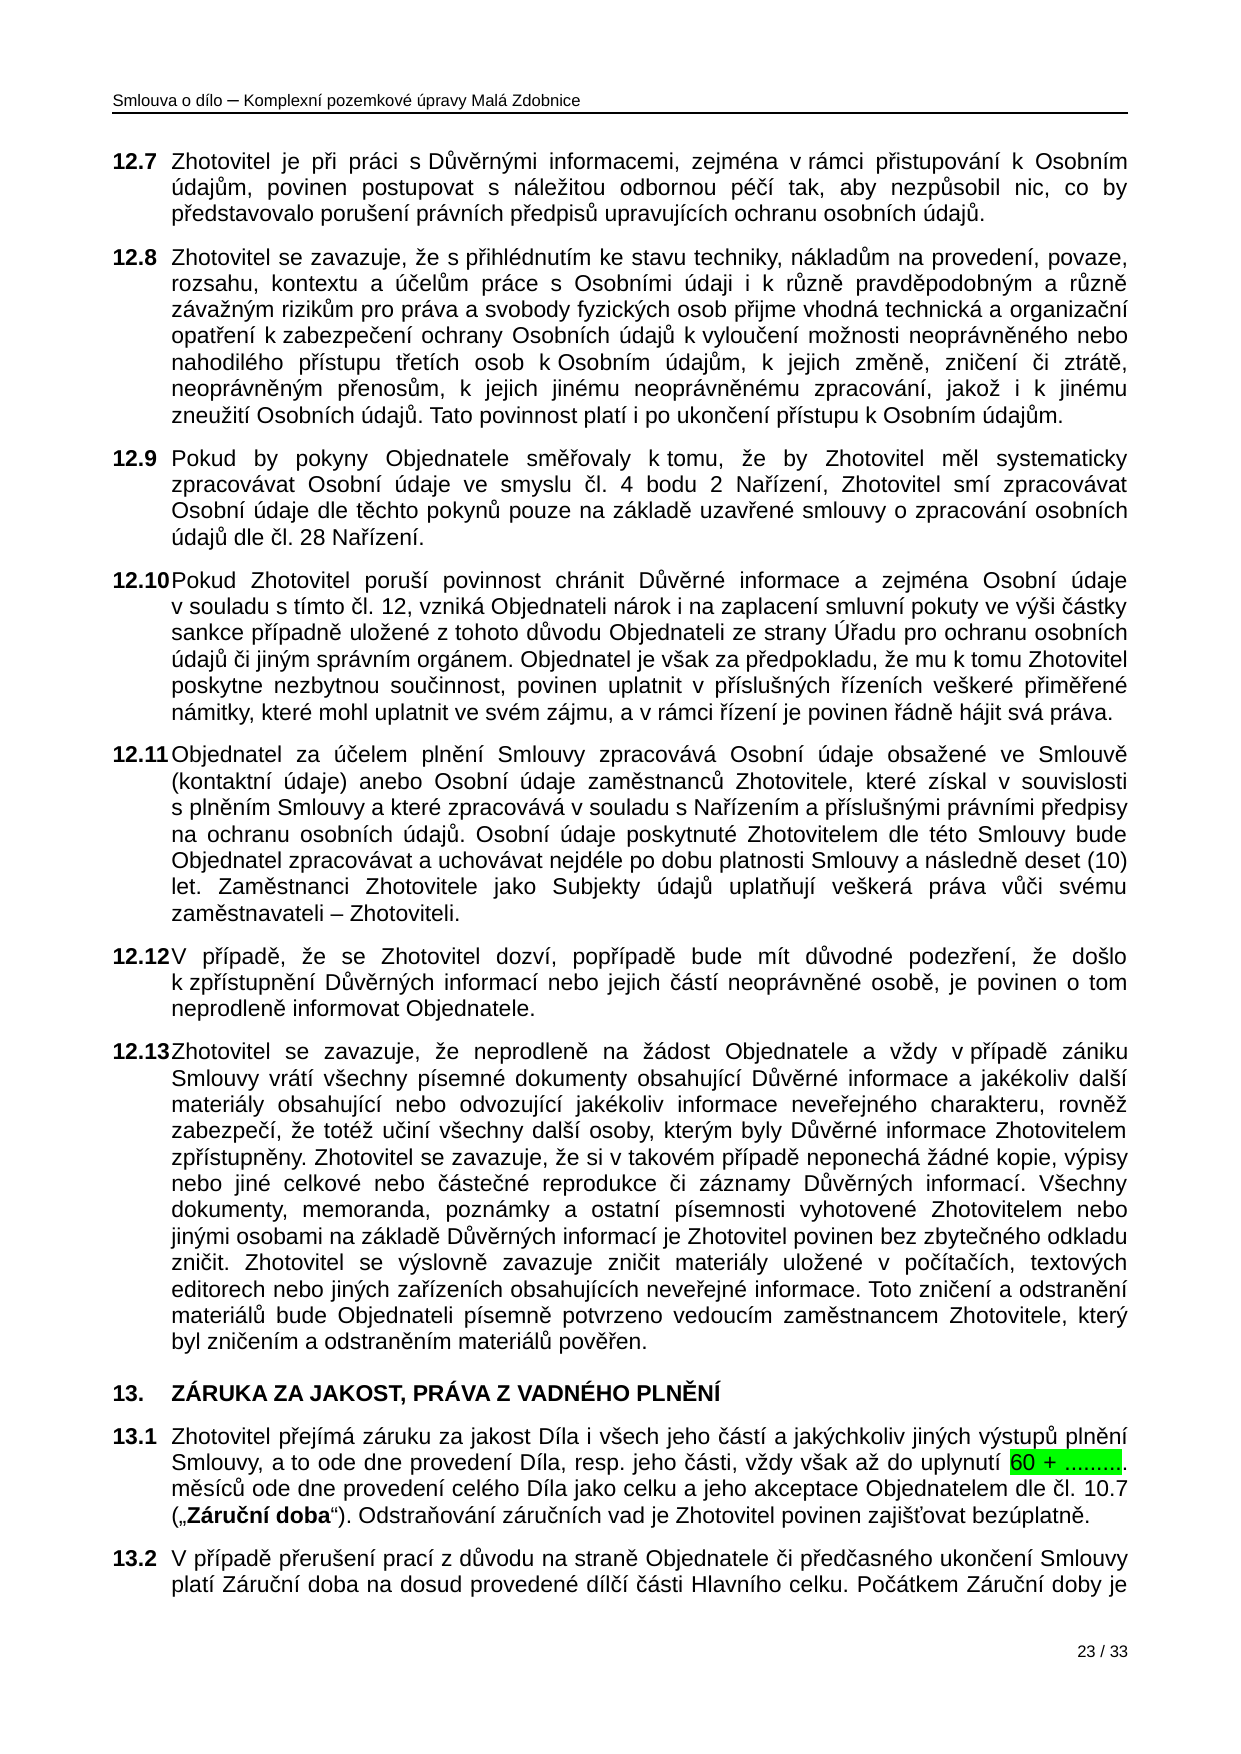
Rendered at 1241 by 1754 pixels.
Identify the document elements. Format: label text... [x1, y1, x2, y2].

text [112, 1545, 1128, 1597]
text Pokud by pokyny Objednatele směřovaly k tomu, že by Zhotovitel měl systematicky zpracovávat Osobní údaje ve smyslu čl. 4 bodu 2 Nařízení, Zhotovitel smí zpracovávat Osobní údaje dle těchto pokynů pouze na základě uzavřené smlouvy o zpracování osobních údajů dle čl. 28 Nařízení. [112, 444, 1128, 550]
text Záruka za jakost, práva z vadného plnění [112, 1379, 1128, 1406]
text V případě, že se Zhotovitel dozví, popřípadě bude mít důvodné podezření, že došlo k zpřístupnění Důvěrných informací nebo jejich částí neoprávněné osobě, je povinen o tom neprodleně informovat Objednatele. [112, 943, 1128, 1022]
text Zhotovitel se zavazuje, že s přihlédnutím ke stavu techniky, nákladům na provedení, povaze, rozsahu, kontextu a účelům práce s Osobními údaji i k různě pravděpodobným a různě závažným rizikům pro práva a svobody fyzických osob přijme vhodná technická a organizační opatření k zabezpečení ochrany Osobních údajů k vyloučení možnosti neoprávněného nebo nahodilého přístupu třetích osob k Osobním údajům, k jejich změně, zničení či ztrátě, neoprávněným přenosům, k jejich jinému neoprávněnému zpracování, jakož i k jinému zneužití Osobních údajů. Tato povinnost platí i po ukončení přístupu k Osobním údajům. [112, 243, 1128, 428]
text Pokud Zhotovitel poruší povinnost chránit Důvěrné informace a zejména Osobní údaje v souladu s tímto čl. 12, vzniká Objednateli nárok i na zaplacení smluvní pokuty ve výši částky sankce případně uložené z tohoto důvodu Objednateli ze strany Úřadu pro ochranu osobních údajů či jiným správním orgánem. Objednatel je však za předpokladu, že mu k tomu Zhotovitel poskytne nezbytnou součinnost, povinen uplatnit v příslušných řízeních veškeré přiměřené námitky, které mohl uplatnit ve svém zájmu, a v rámci řízení je povinen řádně hájit svá práva. [112, 567, 1128, 725]
text Zhotovitel se zavazuje, že neprodleně na žádost Objednatele a vždy v případě zániku Smlouvy vrátí všechny písemné dokumenty obsahující Důvěrné informace a jakékoliv další materiály obsahující nebo odvozující jakékoliv informace neveřejného charakteru, rovněž zabezpečí, že totéž učiní všechny další osoby, kterým byly Důvěrné informace Zhotovitelem zpřístupněny. Zhotovitel se zavazuje, že si v takovém případě neponechá žádné kopie, výpisy nebo jiné celkové nebo částečné reprodukce či záznamy Důvěrných informací. Všechny dokumenty, memoranda, poznámky a ostatní písemnosti vyhotovené Zhotovitelem nebo jinými osobami na základě Důvěrných informací je Zhotovitel povinen bez zbytečného odkladu zničit. Zhotovitel se výslovně zavazuje zničit materiály uložené v počítačích, textových editorech nebo jiných zařízeních obsahujících neveřejné informace. Toto zničení a odstranění materiálů bude Objednateli písemně potvrzeno vedoucím zaměstnancem Zhotovitele, který byl zničením a odstraněním materiálů pověřen. [112, 1038, 1128, 1354]
text Zhotovitel přejímá záruku za jakost Díla i všech jeho částí a jakýchkoliv jiných výstupů plnění Smlouvy, a to ode dne provedení Díla, resp. jeho části, vždy však až do uplynutí 60 + .......... měsíců ode dne provedení celého Díla jako celku a jeho akceptace Objednatelem dle čl. 10.7 („Záruční doba“). Odstraňování záručních vad je Zhotovitel povinen zajišťovat bezúplatně. [112, 1423, 1128, 1528]
text Zhotovitel je při práci s Důvěrnými informacemi, zejména v rámci přistupování k Osobním údajům, povinen postupovat s náležitou odbornou péčí tak, aby nezpůsobil nic, co by představovalo porušení právních předpisů upravujících ochranu osobních údajů. [112, 148, 1128, 227]
text Objednatel za účelem plnění Smlouvy zpracovává Osobní údaje obsažené ve Smlouvě (kontaktní údaje) anebo Osobní údaje zaměstnanců Zhotovitele, které získal v souvislosti s plněním Smlouvy a které zpracovává v souladu s Nařízením a příslušnými právními předpisy na ochranu osobních údajů. Osobní údaje poskytnuté Zhotovitelem dle této Smlouvy bude Objednatel zpracovávat a uchovávat nejdéle po dobu platnosti Smlouvy a následně deset (10) let. Zaměstnanci Zhotovitele jako Subjekty údajů uplatňují veškerá práva vůči svému zaměstnavateli – Zhotoviteli. [112, 741, 1128, 926]
